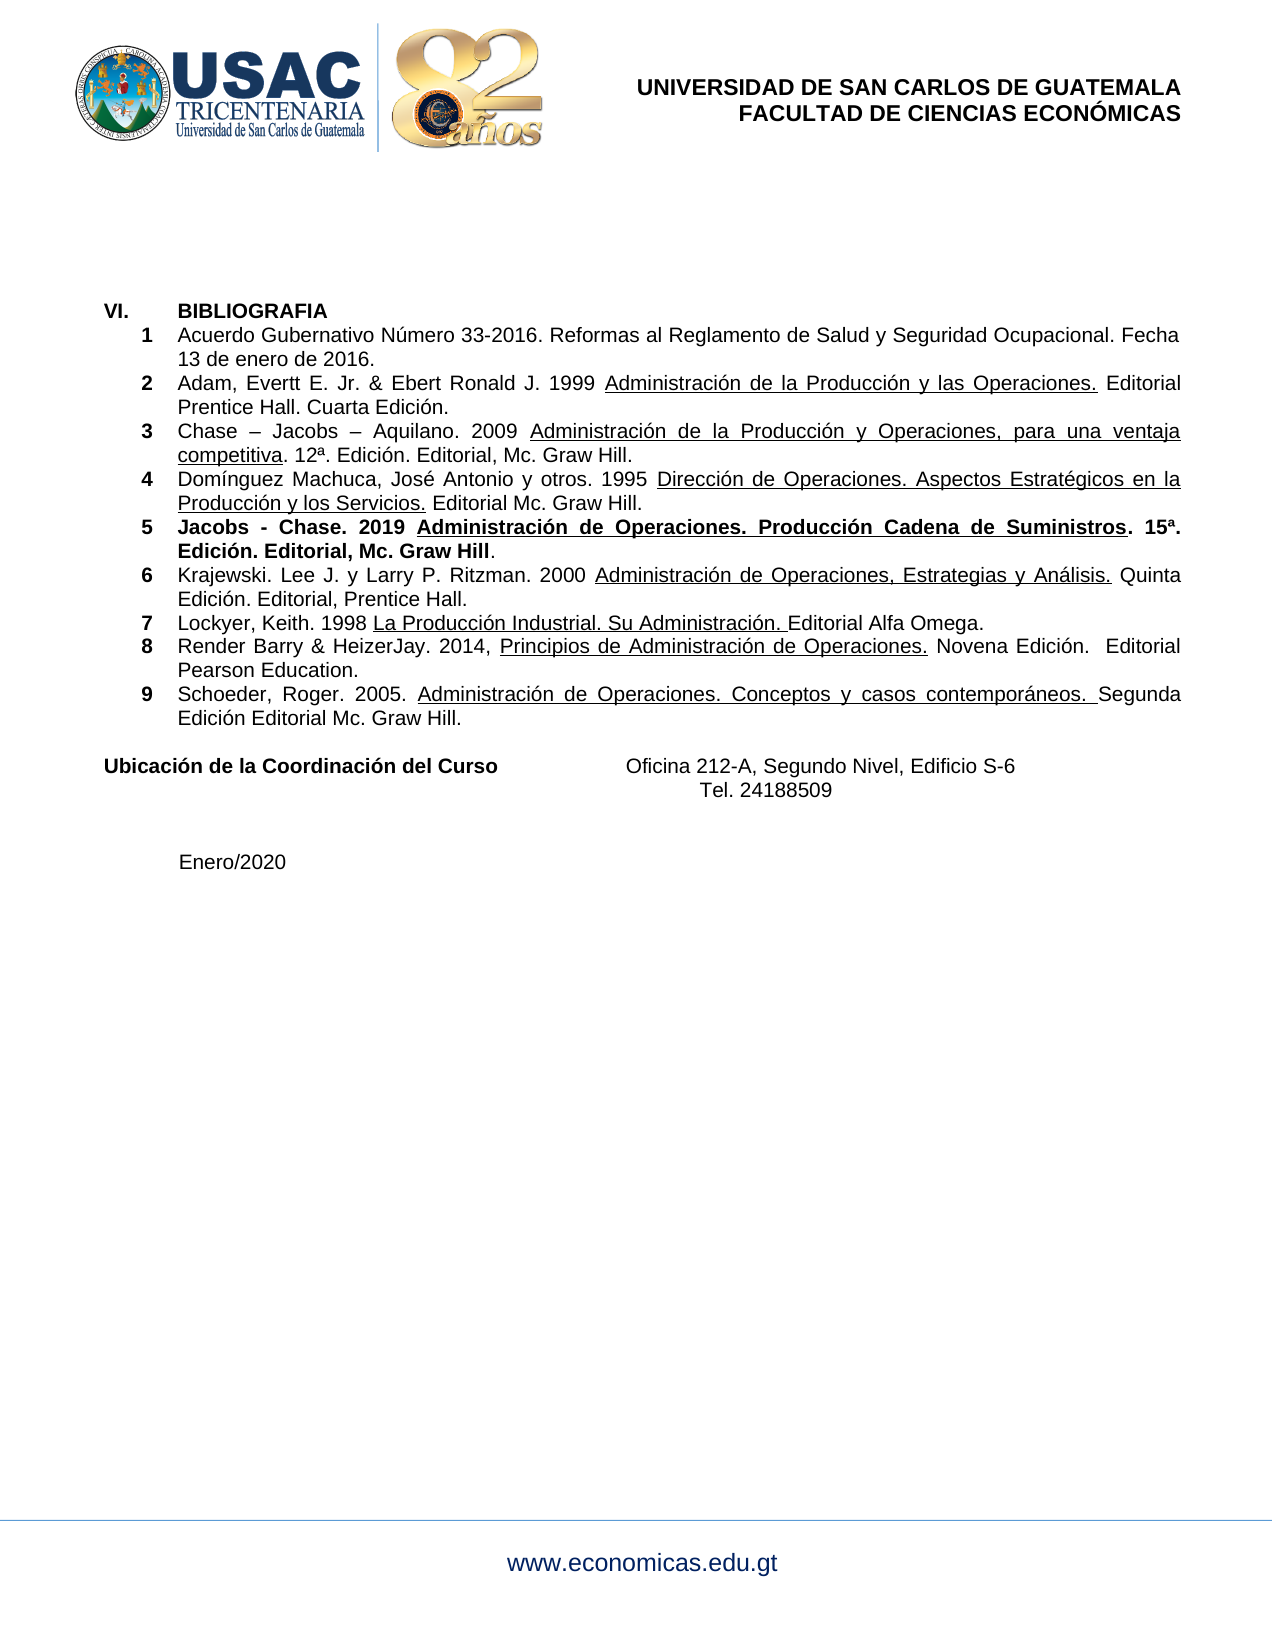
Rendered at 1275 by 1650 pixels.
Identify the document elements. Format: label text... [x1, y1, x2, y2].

list Adam, Evertt E. Jr. & Ebert Ronald J. 1999 Administración de la Producción y las Operaciones. Editorial Prentice Hall. Cuarta Edición. [141, 371, 1181, 419]
list Jacobs - Chase. 2019 Administración de Operaciones. Producción Cadena de Suministros. 15ª. Edición. Editorial, Mc. Graw Hill. [141, 514, 1181, 562]
text Enero/2020 [178, 850, 1181, 874]
list Krajewski. Lee J. y Larry P. Ritzman. 2000 Administración de Operaciones, Estrategias y Análisis. Quinta Edición. Editorial, Prentice Hall. [141, 562, 1181, 610]
list Domínguez Machuca, José Antonio y otros. 1995 Dirección de Operaciones. Aspectos Estratégicos en la Producción y los Servicios. Editorial Mc. Graw Hill. [141, 467, 1181, 514]
picture [75, 37, 374, 152]
picture [386, 24, 546, 152]
list Lockyer, Keith. 1998 La Producción Industrial. Su Administración. Editorial Alfa Omega. [141, 610, 1181, 634]
list Render Barry & HeizerJay. 2014, Principios de Administración de Operaciones. Novena Edición. Editorial Pearson Education. [141, 634, 1181, 682]
list BIBLIOGRAFIA [103, 299, 1181, 323]
list Acuerdo Gubernativo Número 33-2016. Reformas al Reglamento de Salud y Seguridad Ocupacional. Fecha 13 de enero de 2016. [141, 323, 1181, 371]
text Tel. 24188509 [103, 778, 1181, 802]
text Ubicación de la Coordinación del Curso Oficina 212-A, Segundo Nivel, Edificio S-6 [103, 754, 1181, 778]
list Chase – Jacobs – Aquilano. 2009 Administración de la Producción y Operaciones, para una ventaja competitiva. 12ª. Edición. Editorial, Mc. Graw Hill. [141, 419, 1181, 467]
list Schoeder, Roger. 2005. Administración de Operaciones. Conceptos y casos contemporáneos. Segunda Edición Editorial Mc. Graw Hill. [141, 682, 1181, 730]
